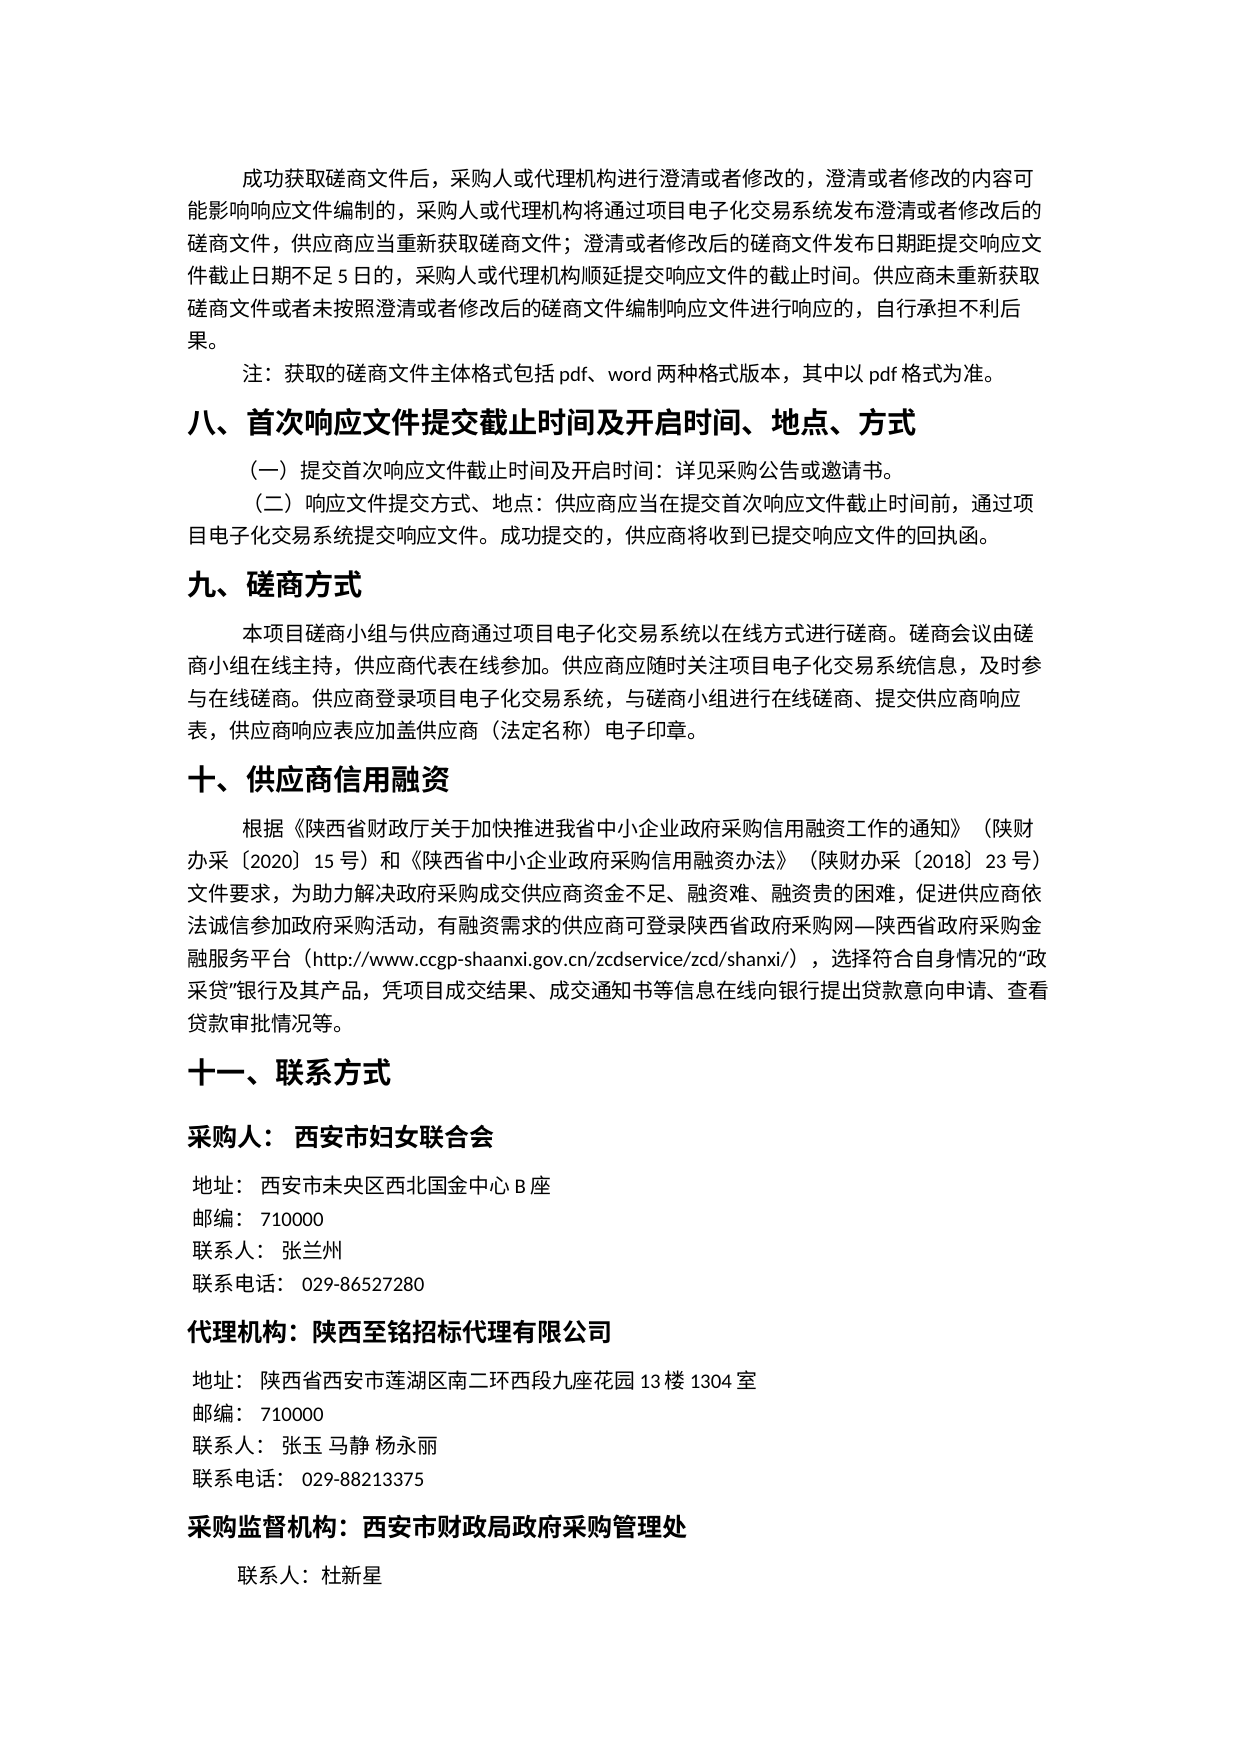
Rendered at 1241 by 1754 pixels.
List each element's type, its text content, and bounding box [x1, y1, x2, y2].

text 本项目磋商小组与供应商通过项目电子化交易系统以在线方式进行磋商。磋商会议由磋商小组在线主持，供应商代表在线参加。供应商应随时关注项目电子化交易系统信息，及时参与在线磋商。供应商登录项目电子化交易系统，与磋商小组进行在线磋商、提交供应商响应表，供应商响应表应加盖供应商（法定名称）电子印章。 [187, 617, 1053, 747]
text 联系人：杜新星 [187, 1559, 1053, 1592]
text 根据《陕西省财政厅关于加快推进我省中小企业政府采购信用融资工作的通知》（陕财办采〔2020〕15 号）和《陕西省中小企业政府采购信用融资办法》（陕财办采〔2018〕23 号）文件要求，为助力解决政府采购成交供应商资金不足、融资难、融资贵的困难，促进供应商依法诚信参加政府采购活动，有融资需求的供应商可登录陕西省政府釆购网—陕西省政府采购金融服务平台（http://www.ccgp-shaanxi.gov.cn/zcdservice/zcd/shanxi/），选择符合自身情况的“政采贷”银行及其产品，凭项目成交结果、成交通知书等信息在线向银行提出贷款意向申请、查看贷款审批情况等。 [187, 812, 1053, 1039]
text 地址： 陕西省西安市莲湖区南二环西段九座花园13楼1304室 [187, 1364, 1053, 1397]
text 邮编： 710000 [187, 1202, 1053, 1234]
text 邮编： 710000 [187, 1397, 1053, 1429]
text 联系电话： 029-88213375 [187, 1462, 1053, 1494]
text 联系人： 张玉 马静 杨永丽 [187, 1429, 1053, 1462]
text 八、首次响应文件提交截止时间及开启时间、地点、方式 [187, 389, 1053, 454]
text 十一、联系方式 [187, 1039, 1053, 1104]
text 采购人： 西安市妇女联合会 [187, 1104, 1053, 1169]
text 联系电话： 029-86527280 [187, 1267, 1053, 1299]
text 代理机构：陕西至铭招标代理有限公司 [187, 1299, 1053, 1364]
text 注：获取的磋商文件主体格式包括pdf、word两种格式版本，其中以pdf格式为准。 [187, 357, 1053, 389]
text 采购监督机构：西安市财政局政府采购管理处 [187, 1494, 1053, 1559]
text 联系人： 张兰州 [187, 1234, 1053, 1267]
text 成功获取磋商文件后，采购人或代理机构进行澄清或者修改的，澄清或者修改的内容可能影响响应文件编制的，采购人或代理机构将通过项目电子化交易系统发布澄清或者修改后的磋商文件，供应商应当重新获取磋商文件；澄清或者修改后的磋商文件发布日期距提交响应文件截止日期不足5日的，采购人或代理机构顺延提交响应文件的截止时间。供应商未重新获取磋商文件或者未按照澄清或者修改后的磋商文件编制响应文件进行响应的，自行承担不利后果。 [187, 162, 1053, 357]
text （二）响应文件提交方式、地点：供应商应当在提交首次响应文件截止时间前，通过项目电子化交易系统提交响应文件。成功提交的，供应商将收到已提交响应文件的回执函。 [187, 487, 1053, 552]
text （一）提交首次响应文件截止时间及开启时间：详见采购公告或邀请书。 [187, 454, 1053, 487]
text 九、磋商方式 [187, 552, 1053, 617]
text 地址： 西安市未央区西北国金中心B座 [187, 1169, 1053, 1202]
text 十、供应商信用融资 [187, 747, 1053, 812]
